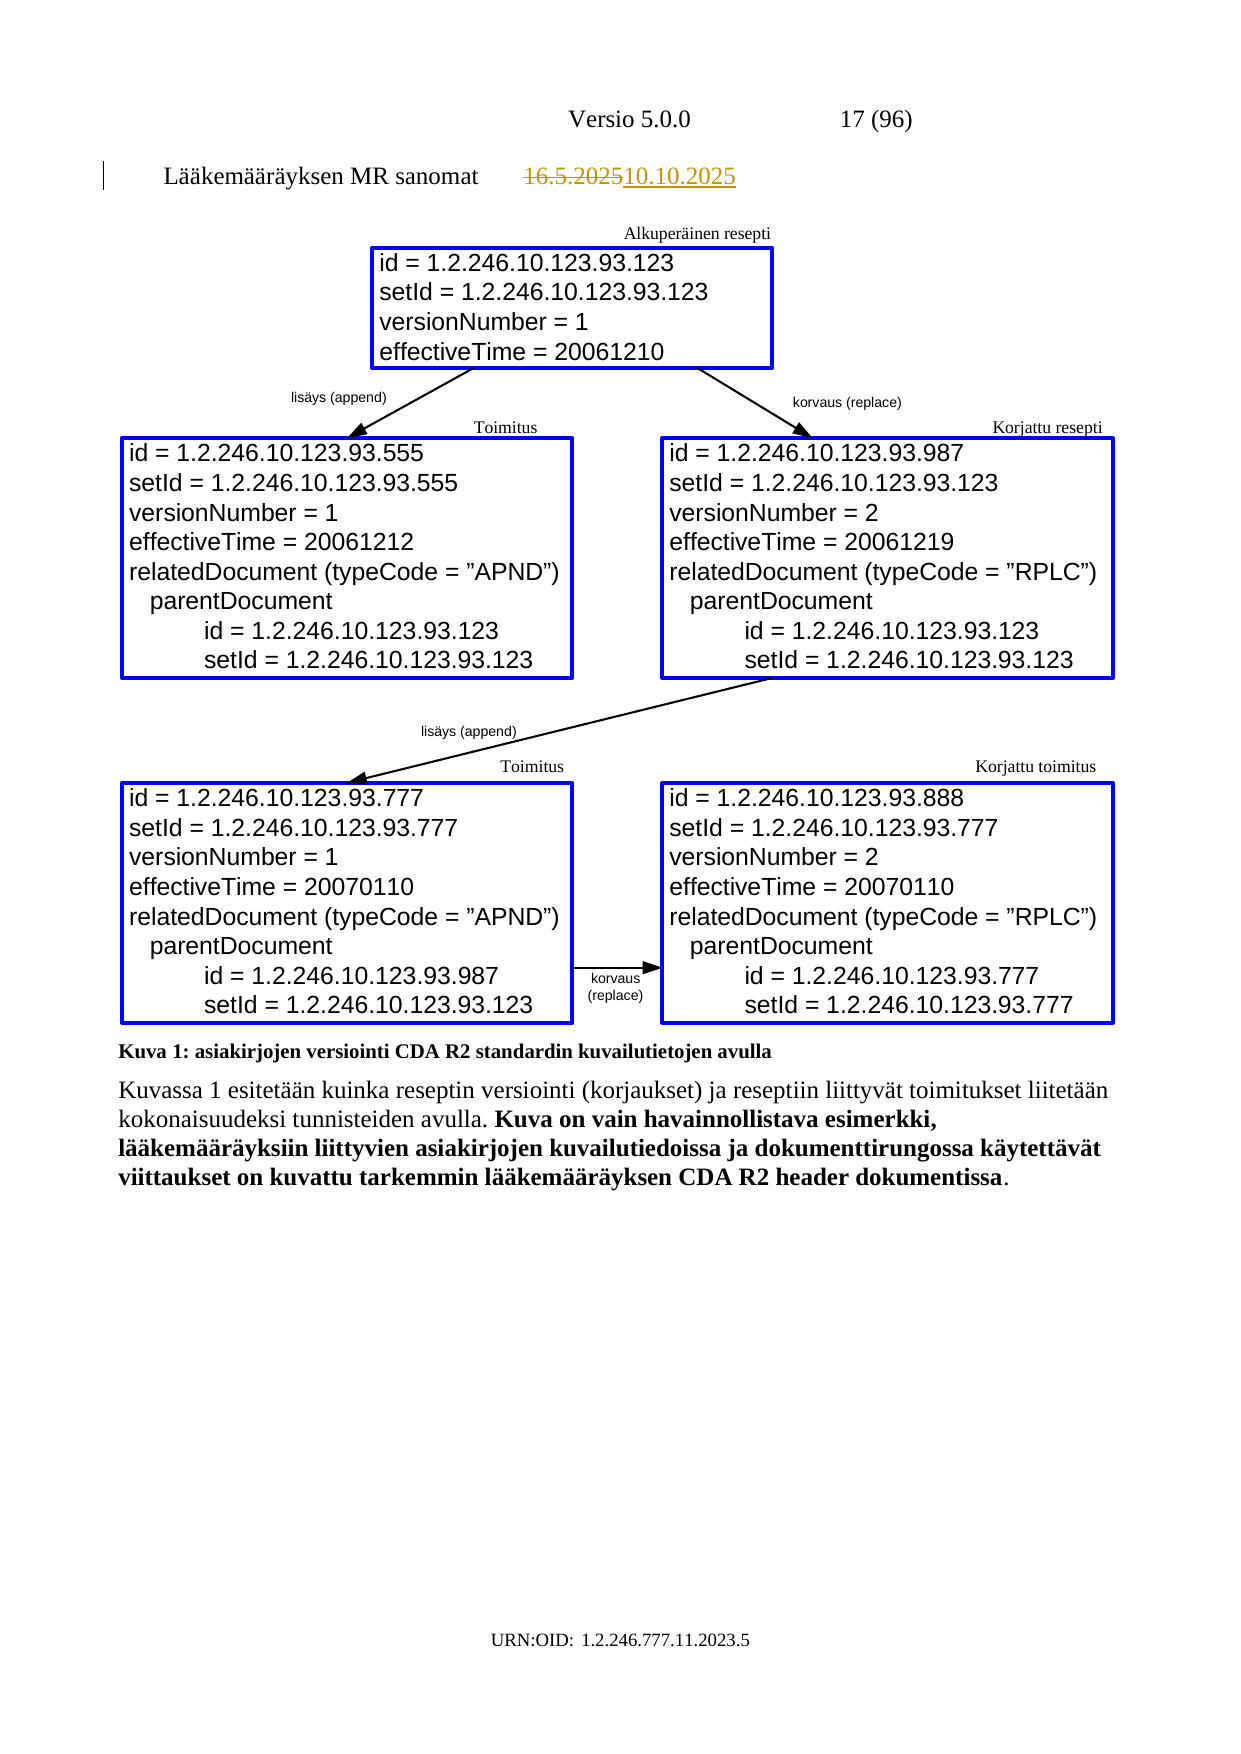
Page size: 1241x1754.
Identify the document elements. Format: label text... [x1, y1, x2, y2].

text Kuva 1: asiakirjojen versiointi CDA R2 standardin kuvailutietojen avulla [118, 1039, 1122, 1063]
text Kuvassa 1 esitetään kuinka reseptin versiointi (korjaukset) ja reseptiin liittyvät toimitukset liitetään kokonaisuudeksi tunnisteiden avulla. Kuva on vain havainnollistava esimerkki, lääkemääräyksiin liittyvien asiakirjojen kuvailutiedoissa ja dokumenttirungossa käytettävät viittaukset on kuvattu tarkemmin lääkemääräyksen CDA R2 header dokumentissa. [118, 1076, 1122, 1191]
